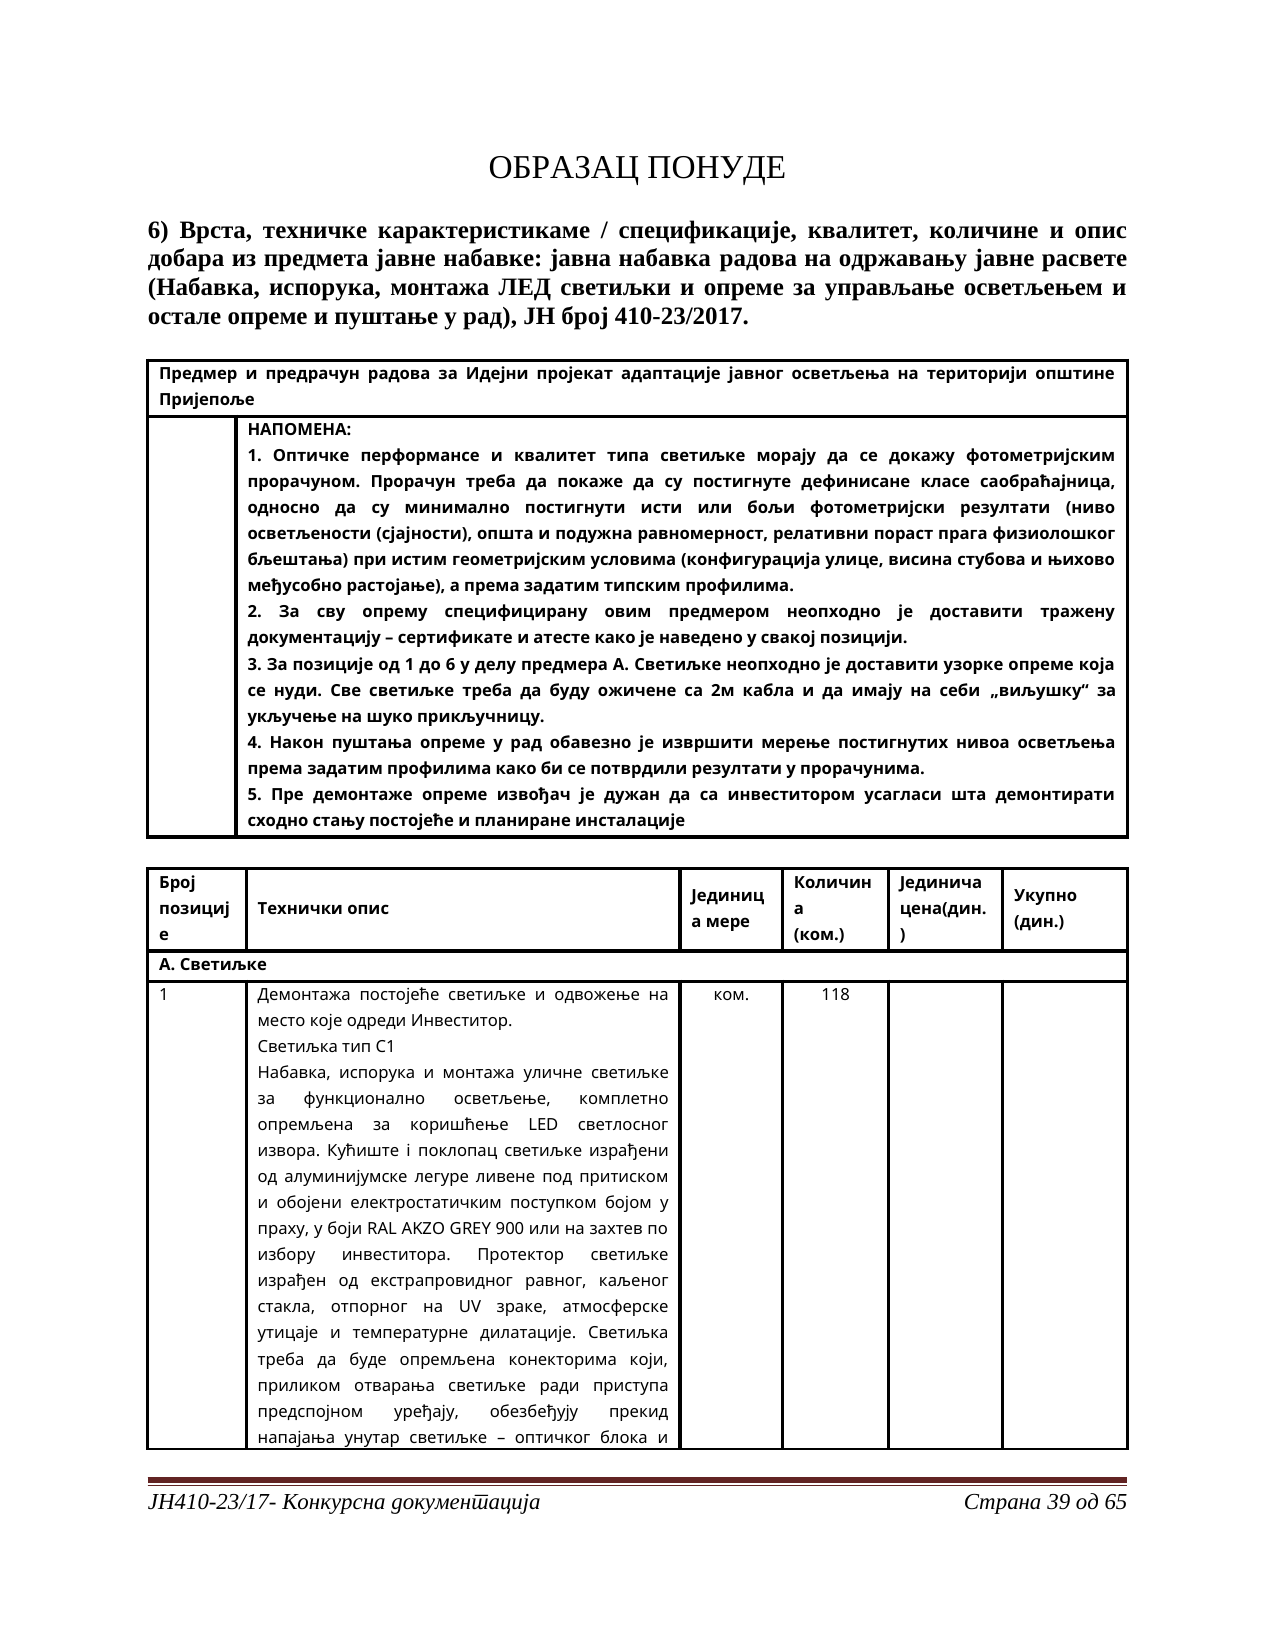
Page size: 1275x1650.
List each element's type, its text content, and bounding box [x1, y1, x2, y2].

table_header Број позиције [149, 870, 245, 949]
table_header Предмер и предрачун радова за Идејни пројекат адаптације јавног осветљења на територији општине Пријепоље [149, 362, 1126, 414]
table_cell [149, 418, 234, 835]
table_cell [890, 983, 1001, 1448]
text ОБРАЗАЦ ПОНУДЕ [148, 148, 1127, 186]
table_header Укупно (дин.) [1004, 870, 1126, 949]
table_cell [248, 983, 678, 1448]
table_header Јединица мере [682, 870, 781, 949]
table_cell НАПОМЕНА: 1. Оптичке перформансе и квалитет типа светиљке морају да се докажу фотометријским прорачуном. Прорачун треба да покаже да су постигнуте дефинисане класе саобраћајница, односно да су минимално постигнути исти или бољи фотометријски резултати (ниво осветљености (сјајности), општа и подужна равномерност, релативни пораст прага физиолошког бљештања) при истим геометријским условима (конфигурација улице, висина стубова и њихово међусобно растојање), а према задатим типским профилима. 2. За сву опрему специфицирану овим предмером неопходно је доставити тражену документацију – сертификате и атесте како је наведено у свакој позицији. 3. За позиције од 1 до 6 у делу предмера А. Светиљке неопходно је доставити узорке опреме која се нуди. Све светиљке треба да буду ожичене са 2м кабла и да имају на себи „виљушку“ за укључење на шуко прикључницу. 4. Након пуштања опреме у рад обавезно је извршити мерење постигнутих нивоа осветљења према задатим профилима како би се потврдили резултати у прорачунима. 5. Пре демонтаже опреме извођач је дужан да са инвеститором усагласи шта демонтирати сходно стању постојеће и планиране инсталације [238, 418, 1126, 835]
table_header Јединича цена(дин.) [890, 870, 1001, 949]
table_cell ком. [682, 983, 781, 1448]
table_cell 1 [149, 983, 245, 1448]
table_cell [1004, 983, 1126, 1448]
table_header Количина (ком.) [784, 870, 887, 949]
table_cell А. Светиљке [149, 953, 1126, 979]
table_header Технички опис [248, 870, 678, 949]
text 6) Врста, техничке карактеристикаме / спецификације, квалитет, количине и опис добара из предмета јавне набавке: јавна набавка радова на одржавању јавне расвете (Набавка, испорука, монтажа ЛЕД светиљки и опреме за управљање осветљењем и остале опреме и пуштање у рад), ЈН број 410-23/2017. [148, 215, 1127, 330]
table_cell 118 [784, 983, 887, 1448]
